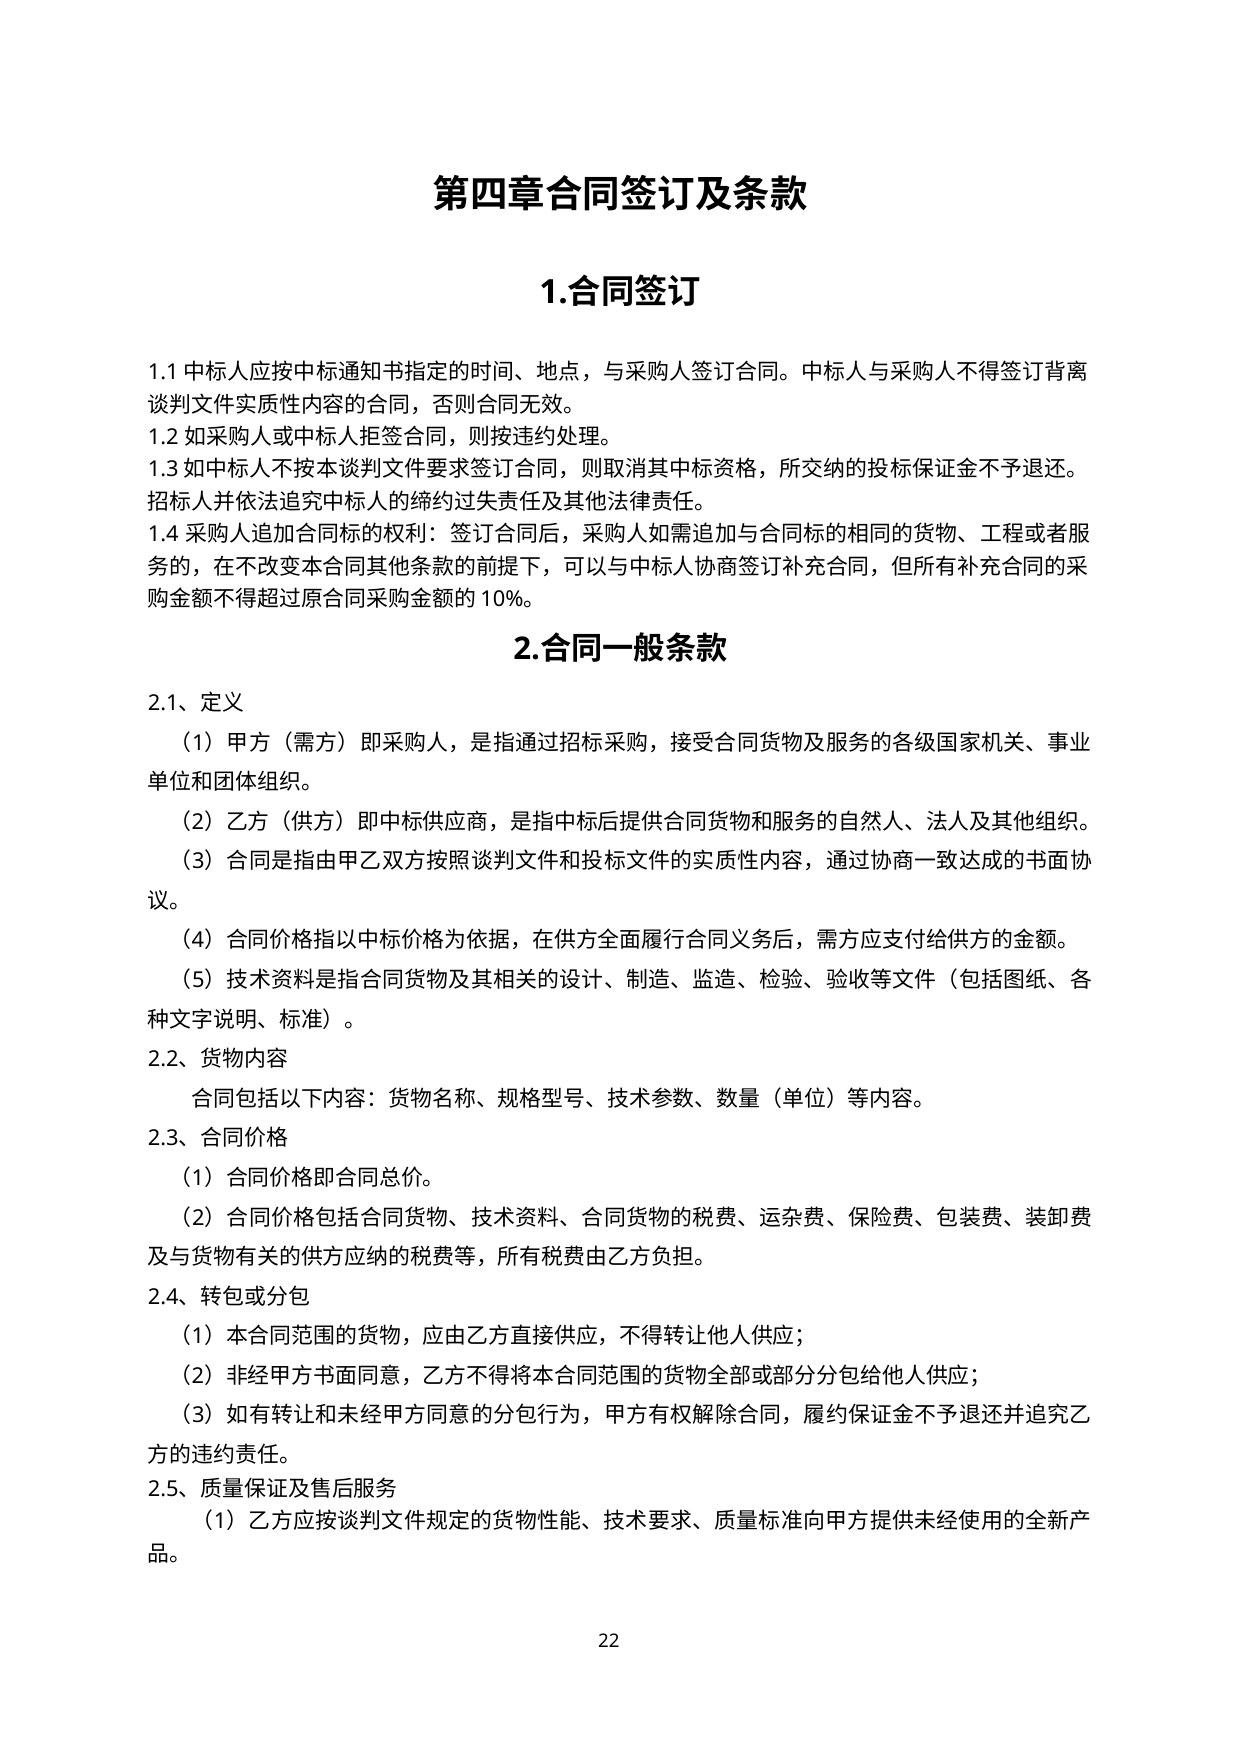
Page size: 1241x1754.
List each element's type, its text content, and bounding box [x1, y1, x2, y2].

subtitle 1.合同签订 [148, 256, 1092, 321]
text 第四章合同签订及条款 [148, 159, 1092, 224]
text 2.1、定义 [148, 679, 1092, 718]
text 1.2 如采购人或中标人拒签合同，则按违约处理。 [148, 419, 1092, 451]
text （3）合同是指由甲乙双方按照谈判文件和投标文件的实质性内容，通过协商一致达成的书面协议。 [148, 837, 1092, 916]
subtitle 2.合同一般条款 [148, 614, 1092, 679]
text （5）技术资料是指合同货物及其相关的设计、制造、监造、检验、验收等文件（包括图纸、各种文字说明、标准）。 [148, 956, 1092, 1035]
text （1）本合同范围的货物，应由乙方直接供应，不得转让他人供应； [148, 1312, 1092, 1352]
text 2.4、转包或分包 [148, 1272, 1092, 1312]
text （2）非经甲方书面同意，乙方不得将本合同范围的货物全部或部分分包给他人供应； [148, 1352, 1092, 1391]
text （4）合同价格指以中标价格为依据，在供方全面履行合同义务后，需方应支付给供方的金额。 [148, 916, 1092, 956]
text （2）合同价格包括合同货物、技术资料、合同货物的税费、运杂费、保险费、包装费、装卸费及与货物有关的供方应纳的税费等，所有税费由乙方负担。 [148, 1193, 1092, 1272]
text 合同包括以下内容：货物名称、规格型号、技术参数、数量（单位）等内容。 [148, 1074, 1092, 1114]
text （3）如有转让和未经甲方同意的分包行为，甲方有权解除合同，履约保证金不予退还并追究乙方的违约责任。 [148, 1391, 1092, 1470]
text 2.3、合同价格 [148, 1114, 1092, 1154]
text （2）乙方（供方）即中标供应商，是指中标后提供合同货物和服务的自然人、法人及其他组织。 [148, 797, 1092, 837]
text 1.1中标人应按中标通知书指定的时间、地点，与采购人签订合同。中标人与采购人不得签订背离谈判文件实质性内容的合同，否则合同无效。 [148, 354, 1092, 419]
text （1）合同价格即合同总价。 [148, 1154, 1092, 1193]
text 2.2、货物内容 [148, 1035, 1092, 1074]
text （1）甲方（需方）即采购人，是指通过招标采购，接受合同货物及服务的各级国家机关、事业单位和团体组织。 [148, 718, 1092, 797]
text 1.3如中标人不按本谈判文件要求签订合同，则取消其中标资格，所交纳的投标保证金不予退还。招标人并依法追究中标人的缔约过失责任及其他法律责任。 [148, 451, 1092, 516]
text 1.4 采购人追加合同标的权利：签订合同后，采购人如需追加与合同标的相同的货物、工程或者服务的，在不改变本合同其他条款的前提下，可以与中标人协商签订补充合同，但所有补充合同的采购金额不得超过原合同采购金额的10%。 [148, 516, 1092, 614]
text 2.5、质量保证及售后服务 [148, 1470, 1092, 1503]
text （1）乙方应按谈判文件规定的货物性能、技术要求、质量标准向甲方提供未经使用的全新产品。 [148, 1503, 1092, 1568]
